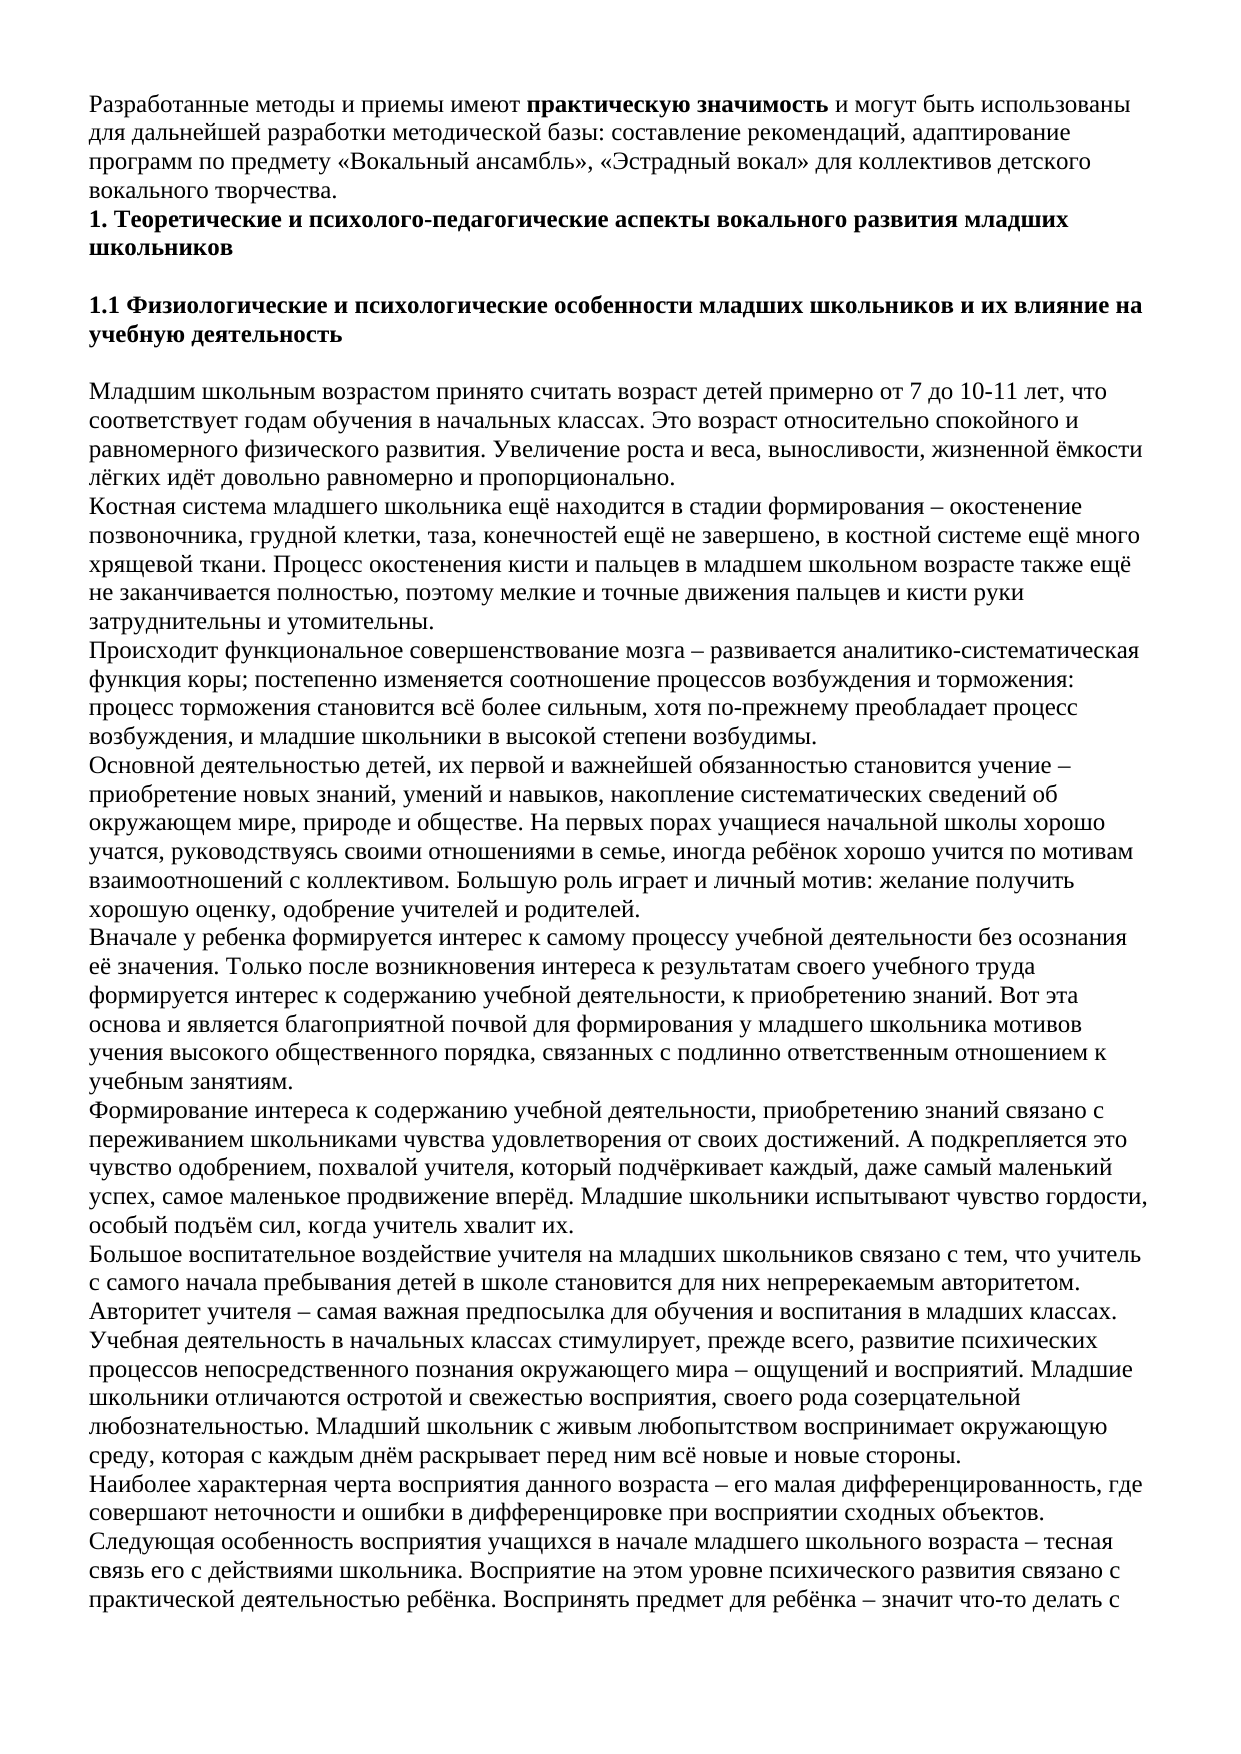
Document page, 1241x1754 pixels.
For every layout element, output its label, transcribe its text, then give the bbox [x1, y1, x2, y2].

text 1.1 Физиологические и психологические особенности младших школьников и их влияние на учебную деятельность [89, 290, 1152, 347]
text Младшим школьным возрастом принято считать возраст детей примерно от 7 до 10-11 лет, что соответствует годам обучения в начальных классах. Это возраст относительно спокойного и равномерного физического развития. Увеличение роста и веса, выносливости, жизненной ёмкости лёгких идёт довольно равномерно и пропорционально. [89, 376, 1152, 491]
text Костная система младшего школьника ещё находится в стадии формирования – окостенение позвоночника, грудной клетки, таза, конечностей ещё не завершено, в костной системе ещё много хрящевой ткани. Процесс окостенения кисти и пальцев в младшем школьном возрасте также ещё не заканчивается полностью, поэтому мелкие и точные движения пальцев и кисти руки затруднительны и утомительны. [89, 491, 1152, 635]
text Учебная деятельность в начальных классах стимулирует, прежде всего, развитие психических процессов непосредственного познания окружающего мира – ощущений и восприятий. Младшие школьники отличаются остротой и свежестью восприятия, своего рода созерцательной любознательностью. Младший школьник с живым любопытством воспринимает окружающую среду, которая с каждым днём раскрывает перед ним всё новые и новые стороны. [89, 1325, 1152, 1469]
text Происходит функциональное совершенствование мозга – развивается аналитико-систематическая функция коры; постепенно изменяется соотношение процессов возбуждения и торможения: процесс торможения становится всё более сильным, хотя по-прежнему преобладает процесс возбуждения, и младшие школьники в высокой степени возбудимы. [89, 635, 1152, 750]
text Вначале у ребенка формируется интерес к самому процессу учебной деятельности без осознания её значения. Только после возникновения интереса к результатам своего учебного труда формируется интерес к содержанию учебной деятельности, к приобретению знаний. Вот эта основа и является благоприятной почвой для формирования у младшего школьника мотивов учения высокого общественного порядка, связанных с подлинно ответственным отношением к учебным занятиям. [89, 922, 1152, 1095]
text Разработанные методы и приемы имеют практическую значимость и могут быть использованы для дальнейшей разработки методической базы: составление рекомендаций, адаптирование программ по предмету «Вокальный ансамбль», «Эстрадный вокал» для коллективов детского вокального творчества. [89, 89, 1152, 204]
text 1. Теоретические и психолого-педагогические аспекты вокального развития младших школьников [89, 204, 1152, 261]
text Большое воспитательное воздействие учителя на младших школьников связано с тем, что учитель с самого начала пребывания детей в школе становится для них непререкаемым авторитетом. Авторитет учителя – самая важная предпосылка для обучения и воспитания в младших классах. [89, 1239, 1152, 1325]
text Основной деятельностью детей, их первой и важнейшей обязанностью становится учение – приобретение новых знаний, умений и навыков, накопление систематических сведений об окружающем мире, природе и обществе. На первых порах учащиеся начальной школы хорошо учатся, руководствуясь своими отношениями в семье, иногда ребёнок хорошо учится по мотивам взаимоотношений с коллективом. Большую роль играет и личный мотив: желание получить хорошую оценку, одобрение учителей и родителей. [89, 750, 1152, 922]
text Формирование интереса к содержанию учебной деятельности, приобретению знаний связано с переживанием школьниками чувства удовлетворения от своих достижений. А подкрепляется это чувство одобрением, похвалой учителя, который подчёркивает каждый, даже самый маленький успех, самое маленькое продвижение вперёд. Младшие школьники испытывают чувство гордости, особый подъём сил, когда учитель хвалит их. [89, 1095, 1152, 1239]
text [89, 1469, 1152, 1612]
